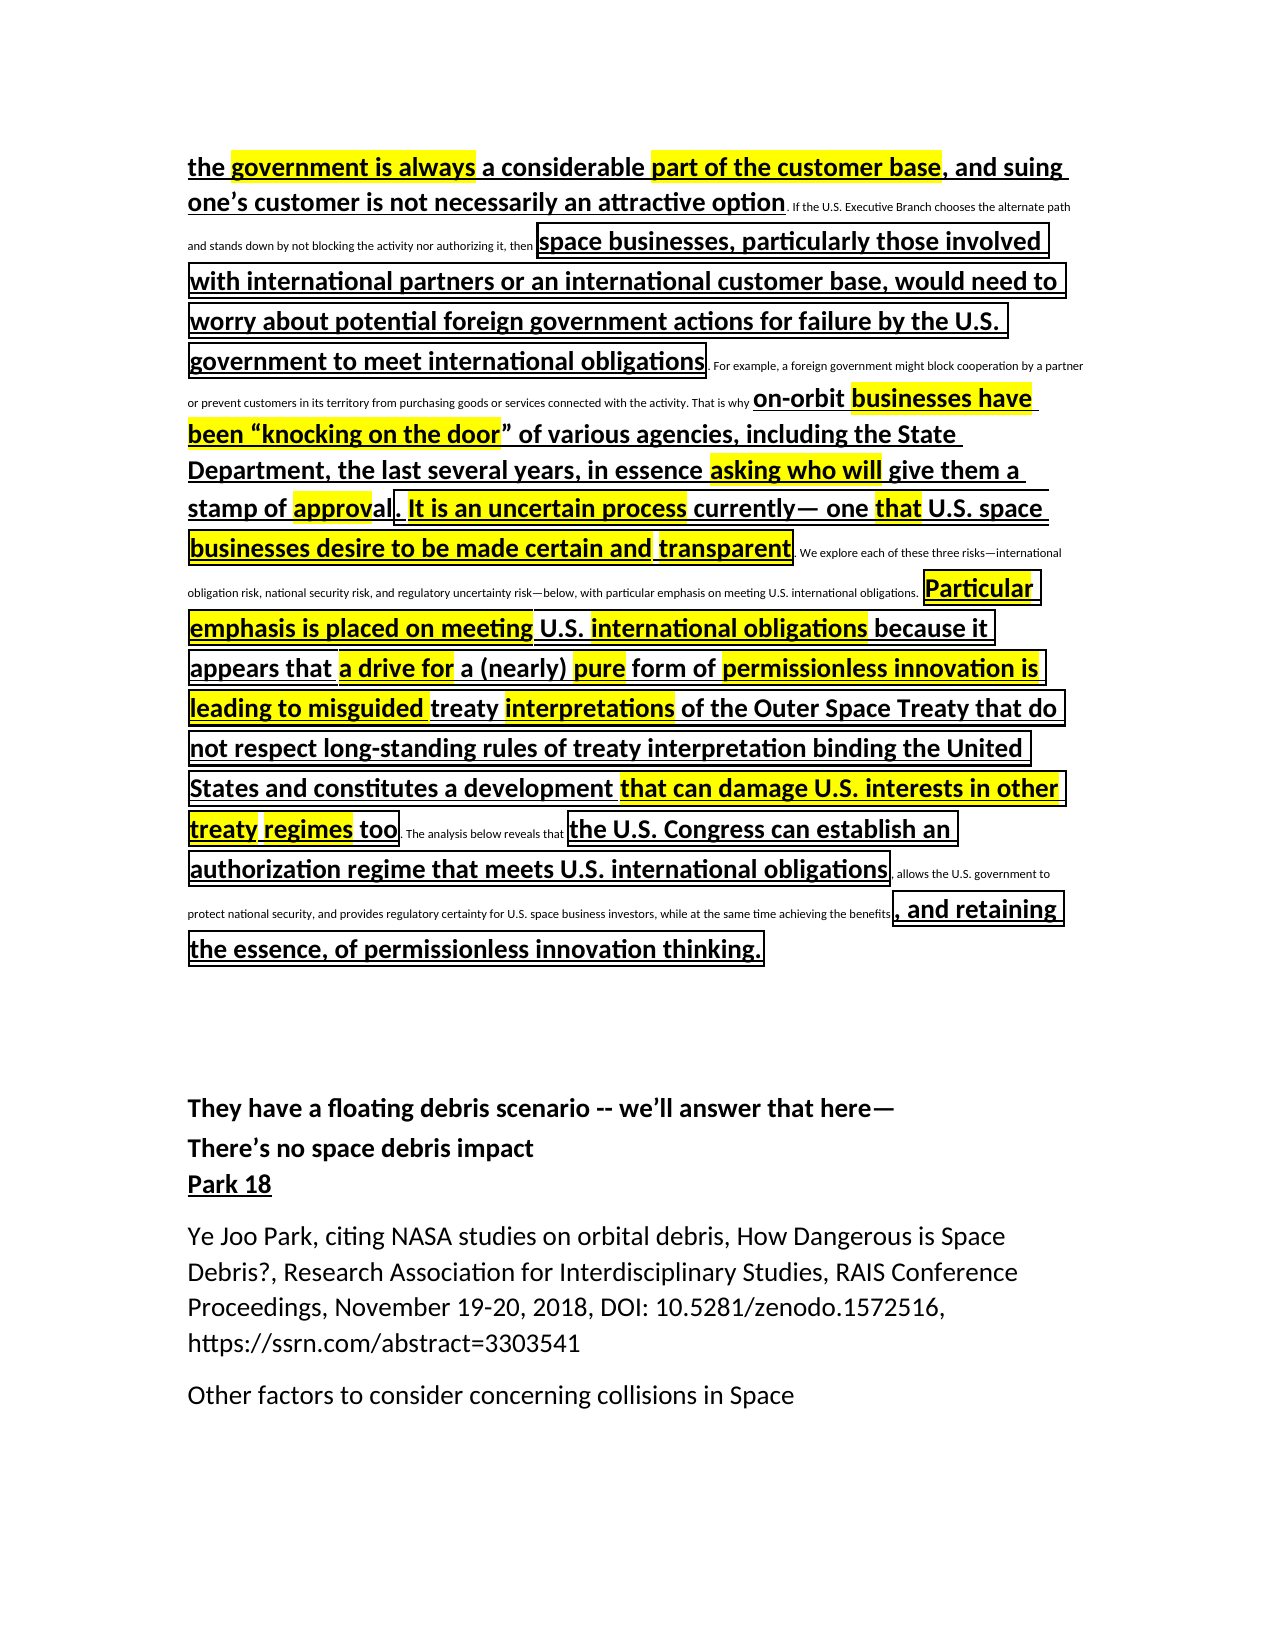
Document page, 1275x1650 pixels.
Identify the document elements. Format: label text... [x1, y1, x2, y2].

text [187, 150, 1087, 967]
text Other factors to consider concerning collisions in Space [187, 1378, 1087, 1411]
subtitle They have a floating debris scenario -- we’ll answer that here— [187, 1091, 1087, 1124]
text Ye Joo Park, citing NASA studies on orbital debris, How Dangerous is Space Debris?, Research Association for Interdisciplinary Studies, RAIS Conference Proceedings, November 19-20, 2018, DOI: 10.5281/zenodo.1572516, https://ssrn.com/abstract=3303541 [187, 1219, 1087, 1359]
subtitle There’s no space debris impact [187, 1131, 1087, 1164]
text Park 18 [187, 1167, 1087, 1200]
